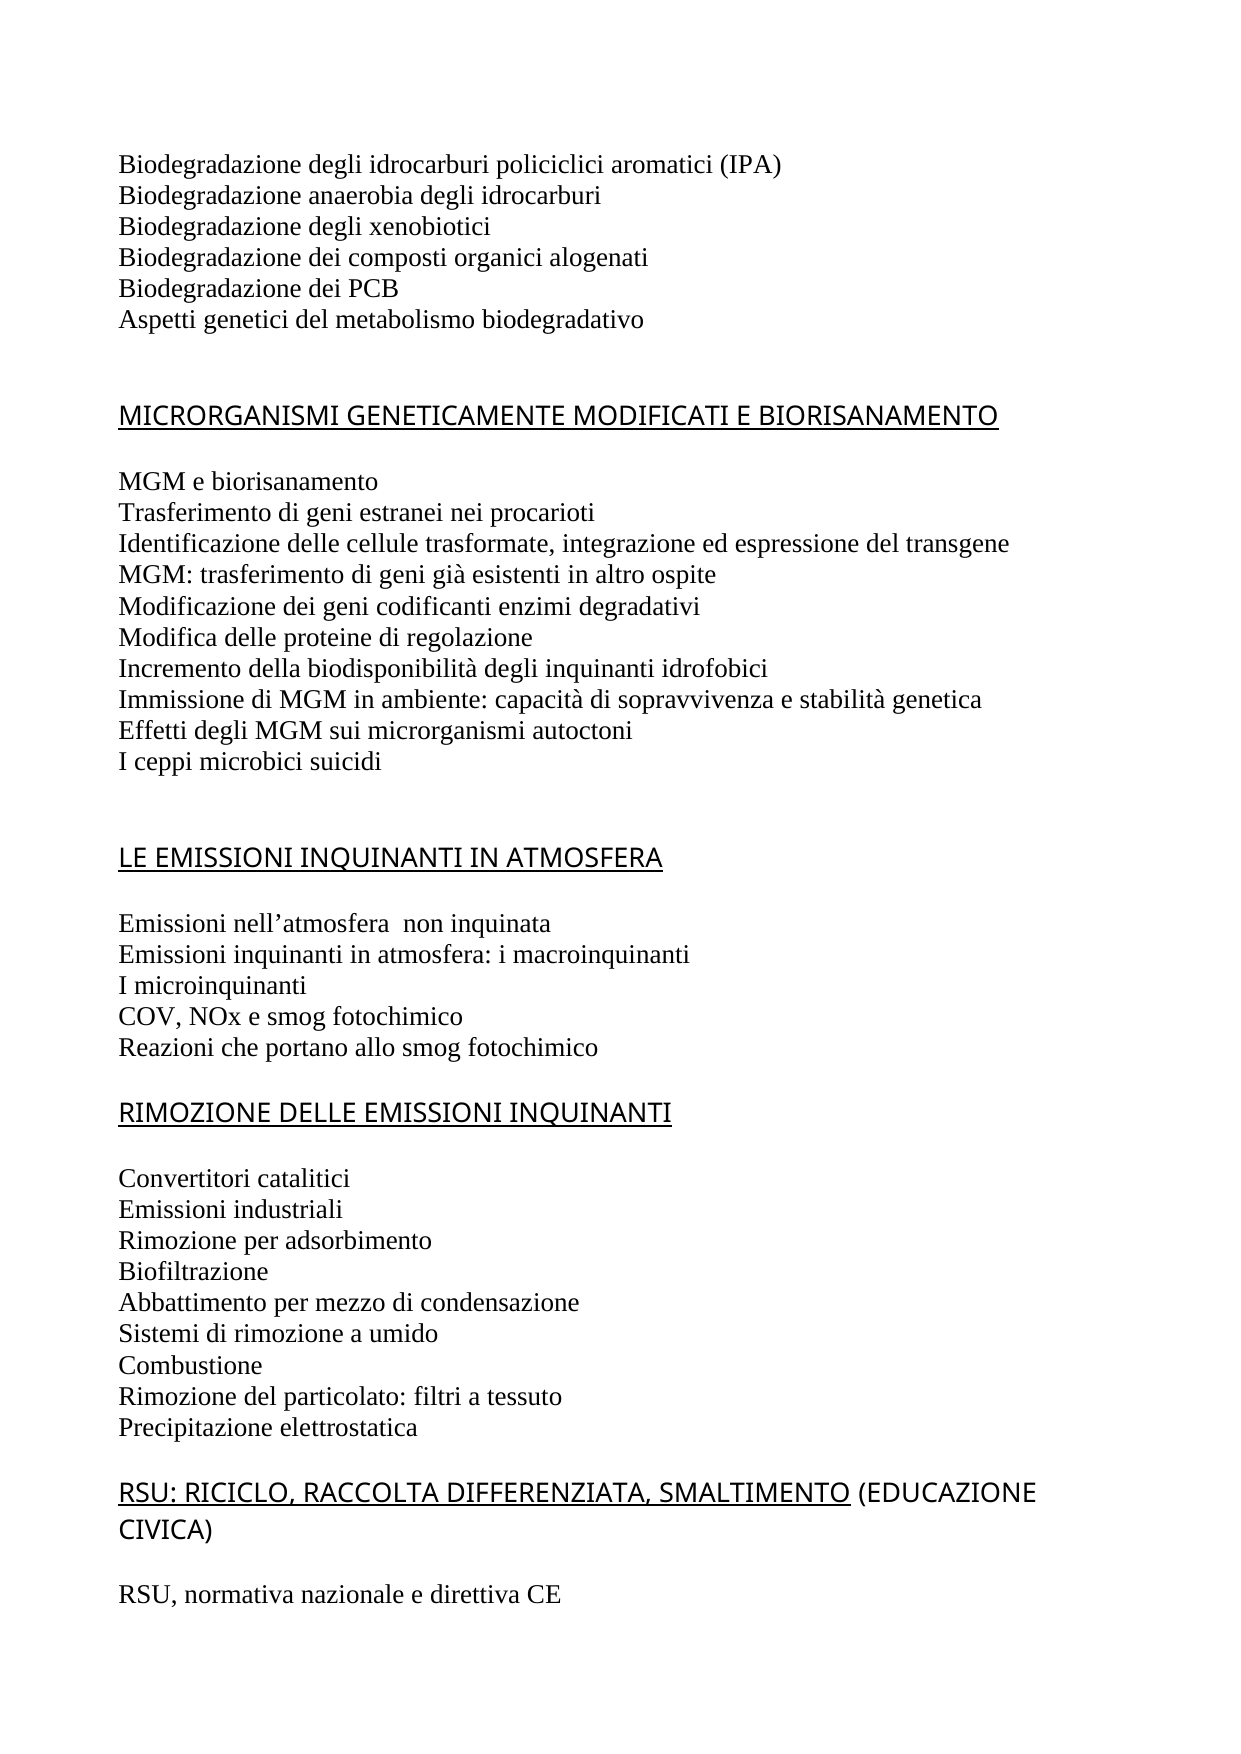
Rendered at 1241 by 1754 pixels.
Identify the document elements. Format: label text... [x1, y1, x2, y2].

text Aspetti genetici del metabolismo biodegradativo [118, 303, 1122, 334]
text Emissioni industriali [118, 1193, 1122, 1224]
text Rimozione per adsorbimento [118, 1224, 1122, 1255]
text Rimozione del particolato: filtri a tessuto [118, 1380, 1122, 1411]
text Precipitazione elettrostatica [118, 1411, 1122, 1442]
text Biodegradazione degli idrocarburi policiclici aromatici (IPA) [118, 148, 1122, 179]
text I microinquinanti [118, 969, 1122, 1000]
text Biodegradazione dei PCB [118, 272, 1122, 303]
text Modificazione dei geni codificanti enzimi degradativi [118, 589, 1122, 621]
text Combustione [118, 1349, 1122, 1380]
text RSU: RICICLO, RACCOLTA DIFFERENZIATA, SMALTIMENTO (EDUCAZIONE CIVICA) [118, 1473, 1122, 1547]
text Convertitori catalitici [118, 1162, 1122, 1193]
text Modifica delle proteine di regolazione [118, 621, 1122, 652]
text RIMOZIONE DELLE EMISSIONI INQUINANTI [118, 1094, 1122, 1131]
text Emissioni inquinanti in atmosfera: i macroinquinanti [118, 938, 1122, 969]
text I ceppi microbici suicidi [118, 745, 1122, 776]
text Biodegradazione dei composti organici alogenati [118, 241, 1122, 272]
text RSU, normativa nazionale e direttiva CE [118, 1578, 1122, 1609]
text Identificazione delle cellule trasformate, integrazione ed espressione del transgene [118, 527, 1122, 558]
text MGM e biorisanamento [118, 465, 1122, 496]
text Emissioni nell’atmosfera non inquinata [118, 907, 1122, 938]
text Incremento della biodisponibilità degli inquinanti idrofobici [118, 652, 1122, 683]
text MGM: trasferimento di geni già esistenti in altro ospite [118, 558, 1122, 589]
text Biodegradazione anaerobia degli idrocarburi [118, 179, 1122, 210]
text Abbattimento per mezzo di condensazione [118, 1286, 1122, 1318]
text COV, NOx e smog fotochimico [118, 1000, 1122, 1031]
text Trasferimento di geni estranei nei procarioti [118, 496, 1122, 527]
text Biofiltrazione [118, 1255, 1122, 1286]
text MICRORGANISMI GENETICAMENTE MODIFICATI E BIORISANAMENTO [118, 397, 1122, 434]
text Effetti degli MGM sui microrganismi autoctoni [118, 714, 1122, 745]
text Sistemi di rimozione a umido [118, 1318, 1122, 1349]
text Immissione di MGM in ambiente: capacità di sopravvivenza e stabilità genetica [118, 683, 1122, 714]
text Biodegradazione degli xenobiotici [118, 210, 1122, 241]
text Reazioni che portano allo smog fotochimico [118, 1031, 1122, 1063]
text LE EMISSIONI INQUINANTI IN ATMOSFERA [118, 839, 1122, 876]
